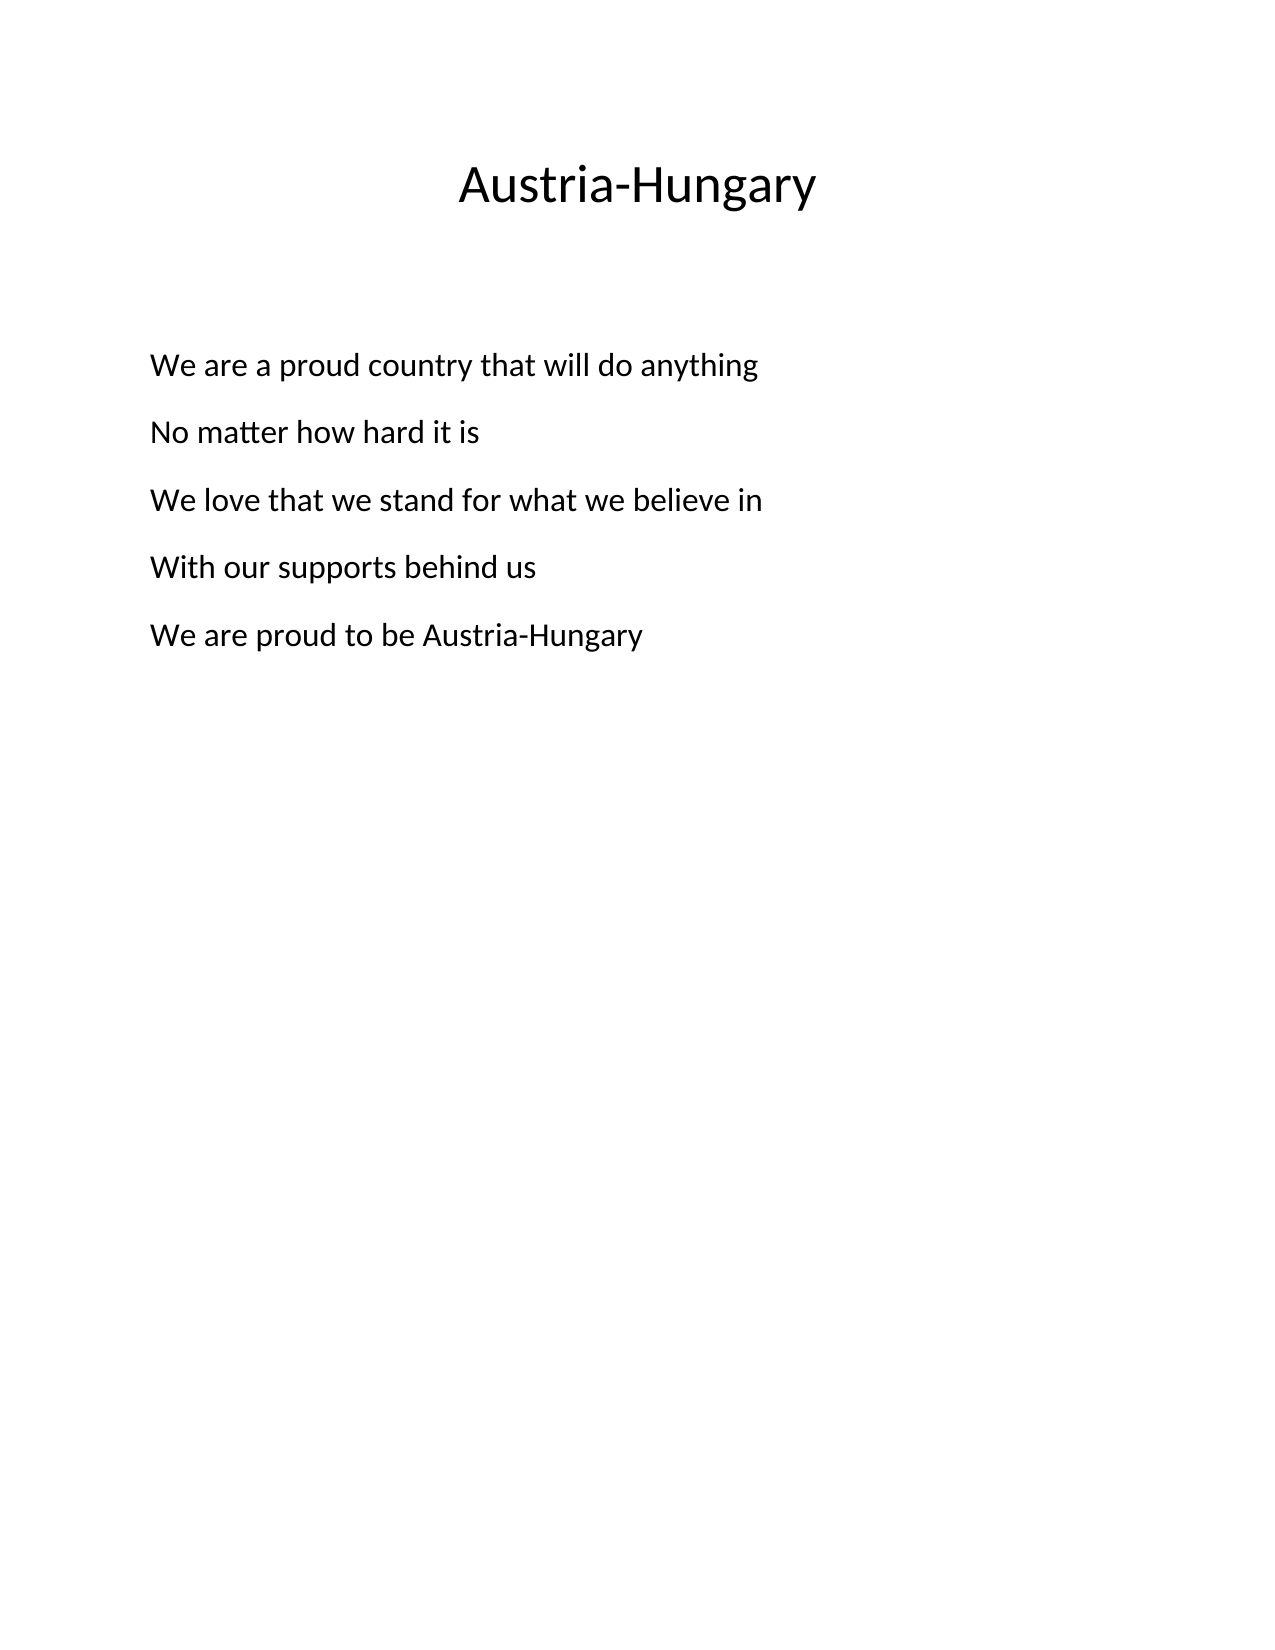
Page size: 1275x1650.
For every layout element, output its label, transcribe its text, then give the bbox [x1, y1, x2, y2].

text With our supports behind us [150, 547, 1125, 587]
text We are a proud country that will do anything [150, 344, 1125, 384]
text We are proud to be Austria-Hungary [150, 614, 1125, 655]
text Austria-Hungary [150, 150, 1125, 216]
text We love that we stand for what we believe in [150, 479, 1125, 520]
text No matter how hard it is [150, 411, 1125, 452]
